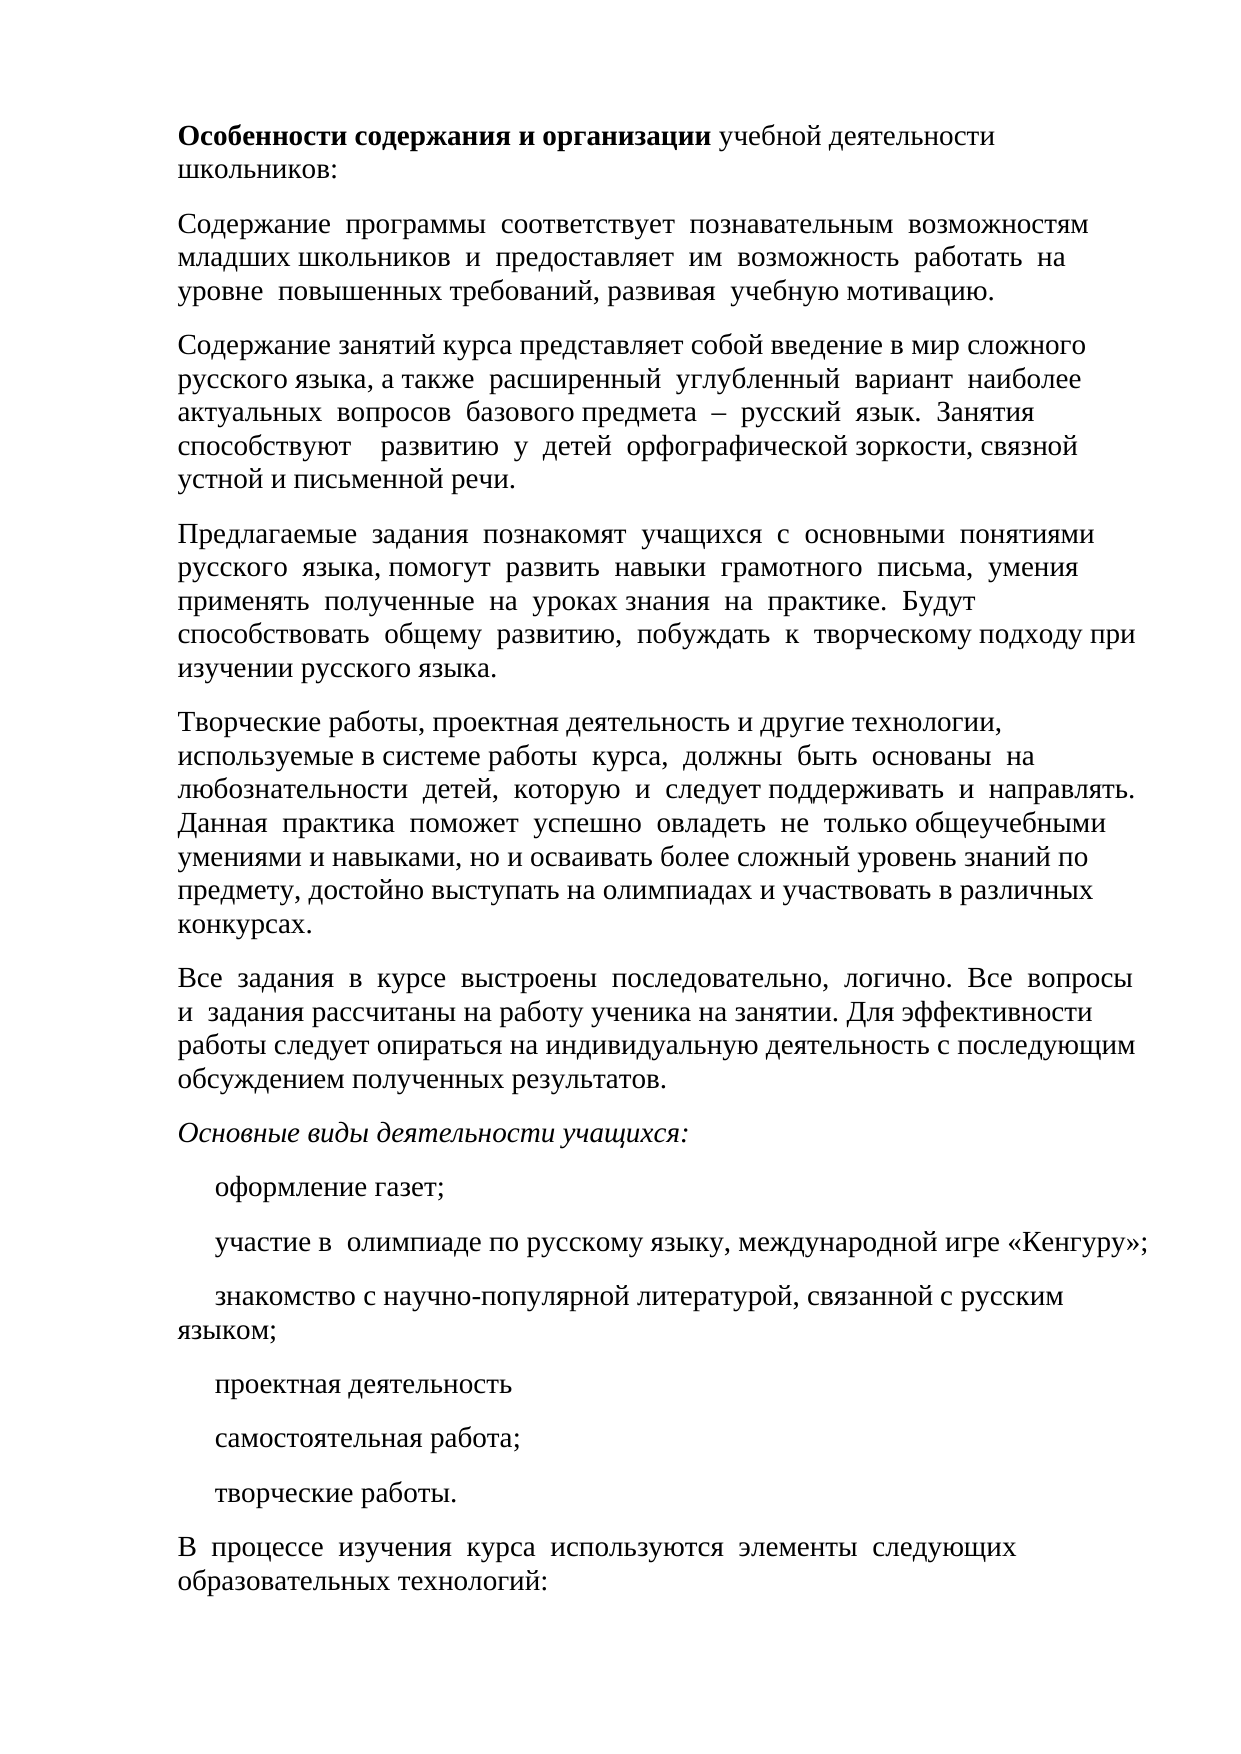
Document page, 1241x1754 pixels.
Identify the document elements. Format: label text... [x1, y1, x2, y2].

text Содержание программы соответствует познавательным возможностям младших школьников и предоставляет им возможность работать на уровне повышенных требований, развивая учебную мотивацию. [177, 206, 1152, 307]
text  участие в олимпиаде по русскому языку, международной игре «Кенгуру»; [177, 1224, 1152, 1257]
text Все задания в курсе выстроены последовательно, логично. Все вопросы и задания рассчитаны на работу ученика на занятии. Для эффективности работы следует опираться на индивидуальную деятельность с последующим обсуждением полученных результатов. [177, 960, 1152, 1094]
text Особенности содержания и организации учебной деятельности школьников: [177, 118, 1152, 185]
text  знакомство с научно-популярной литературой, связанной с русским языком; [177, 1278, 1152, 1345]
text  самостоятельная работа; [177, 1421, 1152, 1454]
text  оформление газет; [177, 1169, 1152, 1203]
text Предлагаемые задания познакомят учащихся с основными понятиями русского языка, помогут развить навыки грамотного письма, умения применять полученные на уроках знания на практике. Будут способствовать общему развитию, побуждать к творческому подходу при изучении русского языка. [177, 516, 1152, 684]
text В процессе изучения курса используются элементы следующих образовательных технологий: [177, 1529, 1152, 1596]
text Творческие работы, проектная деятельность и другие технологии, используемые в системе работы курса, должны быть основаны на любознательности детей, которую и следует поддерживать и направлять. Данная практика поможет успешно овладеть не только общеучебными умениями и навыками, но и осваивать более сложный уровень знаний по предмету, достойно выступать на олимпиадах и участвовать в различных конкурсах. [177, 704, 1152, 939]
text  творческие работы. [177, 1475, 1152, 1508]
text Основные виды деятельности учащихся: [177, 1115, 1152, 1149]
text Содержание занятий курса представляет собой введение в мир сложного русского языка, а также расширенный углубленный вариант наиболее актуальных вопросов базового предмета – русский язык. Занятия способствуют развитию у детей орфографической зоркости, связной устной и письменной речи. [177, 327, 1152, 495]
text  проектная деятельность [177, 1366, 1152, 1400]
